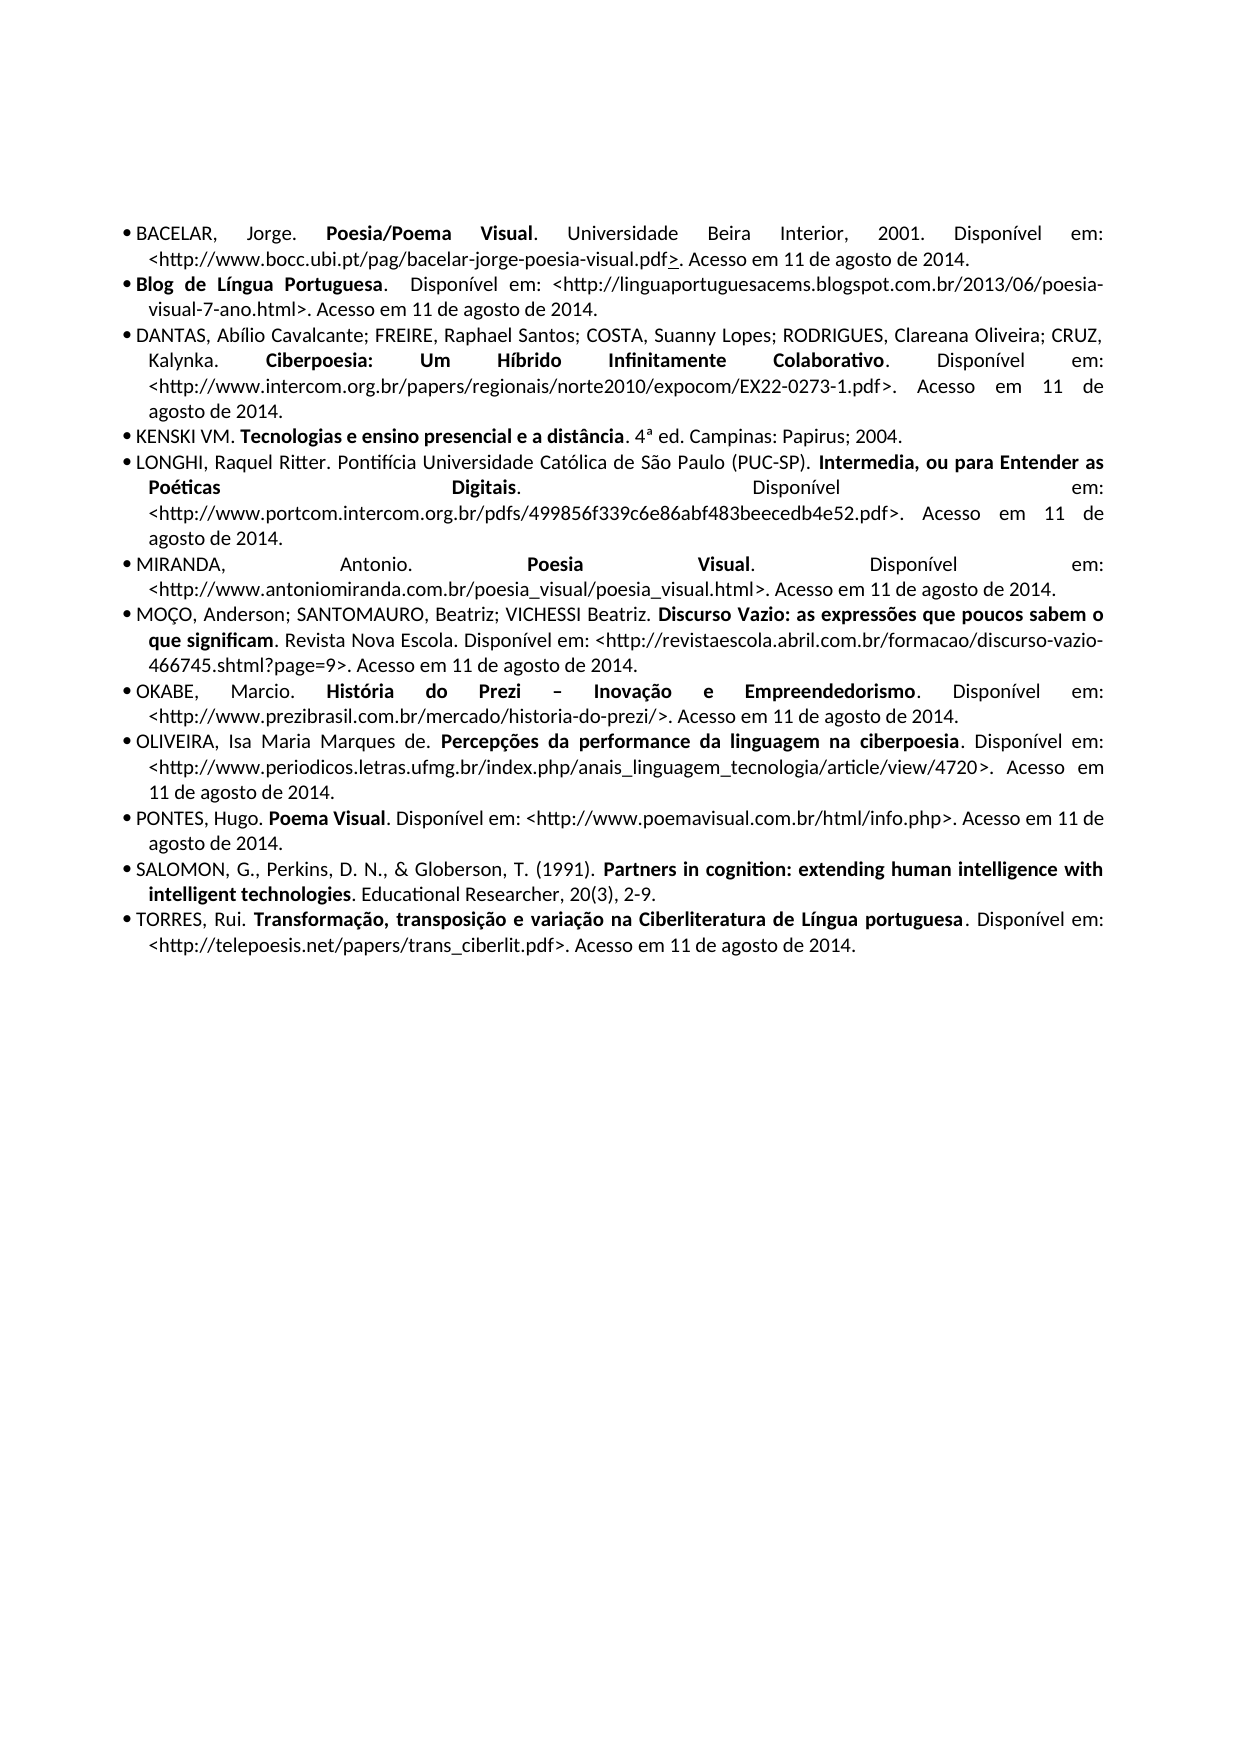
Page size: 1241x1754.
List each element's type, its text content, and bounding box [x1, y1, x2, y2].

list MIRANDA, Antonio. Poesia Visual. Disponível em: <http://www.antoniomiranda.com.br/poesia_visual/poesia_visual.html>. Acesso em 11 de agosto de 2014. [123, 551, 1104, 602]
list Blog de Língua Portuguesa. Disponível em: <http://linguaportuguesacems.blogspot.com.br/2013/06/poesia-visual-7-ano.html>. Acesso em 11 de agosto de 2014. [123, 271, 1104, 322]
list SALOMON, G., Perkins, D. N., & Globerson, T. (1991). Partners in cognition: extending human intelligence with intelligent technologies. Educational Researcher, 20(3), 2-9. [123, 856, 1104, 907]
list OLIVEIRA, Isa Maria Marques de. Percepções da performance da linguagem na ciberpoesia. Disponível em: <http://www.periodicos.letras.ufmg.br/index.php/anais_linguagem_tecnologia/article/view/4720>. Acesso em 11 de agosto de 2014. [123, 729, 1104, 805]
list DANTAS, Abílio Cavalcante; FREIRE, Raphael Santos; COSTA, Suanny Lopes; RODRIGUES, Clareana Oliveira; CRUZ, Kalynka. Ciberpoesia: Um Híbrido Infinitamente Colaborativo. Disponível em: <http://www.intercom.org.br/papers/regionais/norte2010/expocom/EX22-0273-1.pdf>. Acesso em 11 de agosto de 2014. [123, 322, 1104, 424]
list LONGHI, Raquel Ritter. Pontifícia Universidade Católica de São Paulo (PUC-SP). Intermedia, ou para Entender as Poéticas Digitais. Disponível em: <http://www.portcom.intercom.org.br/pdfs/499856f339c6e86abf483beecedb4e52.pdf>. Acesso em 11 de agosto de 2014. [123, 449, 1104, 551]
list OKABE, Marcio. História do Prezi – Inovação e Empreendedorismo. Disponível em: <http://www.prezibrasil.com.br/mercado/historia-do-prezi/>. Acesso em 11 de agosto de 2014. [123, 678, 1104, 729]
list BACELAR, Jorge. Poesia/Poema Visual. Universidade Beira Interior, 2001. Disponível em: <http://www.bocc.ubi.pt/pag/bacelar-jorge-poesia-visual.pdf>. Acesso em 11 de agosto de 2014. [123, 220, 1104, 271]
list MOÇO, Anderson; SANTOMAURO, Beatriz; VICHESSI Beatriz. Discurso Vazio: as expressões que poucos sabem o que significam. Revista Nova Escola. Disponível em: <http://revistaescola.abril.com.br/formacao/discurso-vazio-466745.shtml?page=9>. Acesso em 11 de agosto de 2014. [123, 602, 1104, 678]
list TORRES, Rui. Transformação, transposição e variação na Ciberliteratura de Língua portuguesa. Disponível em: <http://telepoesis.net/papers/trans_ciberlit.pdf>. Acesso em 11 de agosto de 2014. [123, 907, 1104, 957]
list PONTES, Hugo. Poema Visual. Disponível em: <http://www.poemavisual.com.br/html/info.php>. Acesso em 11 de agosto de 2014. [123, 805, 1104, 856]
list KENSKI VM. Tecnologias e ensino presencial e a distância. 4ª ed. Campinas: Papirus; 2004. [123, 424, 1104, 449]
